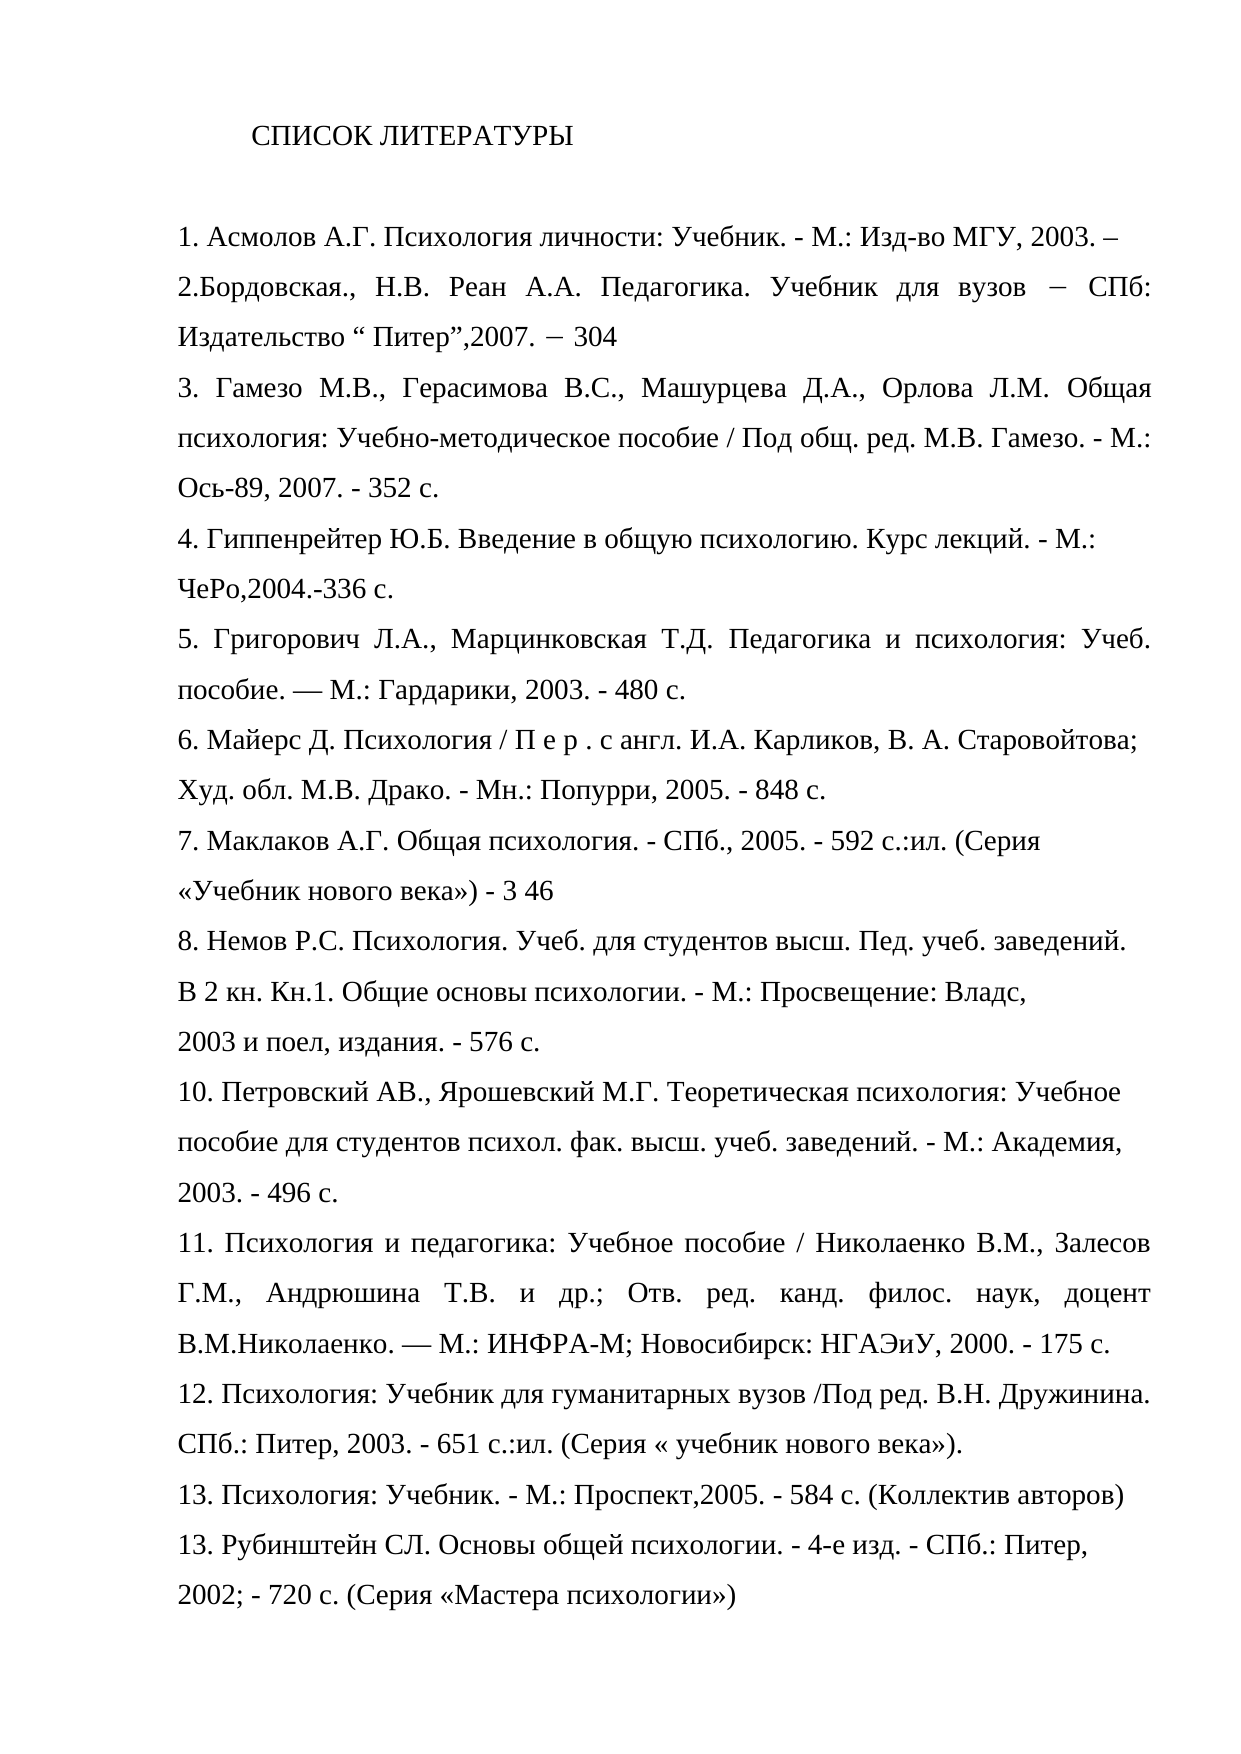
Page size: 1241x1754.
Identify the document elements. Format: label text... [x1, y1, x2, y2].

text ЧеРо,2004.-336 с. [177, 571, 1152, 605]
text 11. Психология и педагогика: Учебное пособие / Николаенко В.М., Залесов Г.М., Андрюшина Т.В. и др.; Отв. ред. канд. филос. наук, доцент В.М.Николаенко. — М.: ИНФРА-М; Новосибирск: НГАЭиУ, 2000. - 175 с. [177, 1225, 1152, 1359]
text пособие для студентов психол. фак. высш. учеб. заведений. - М.: Академия, [177, 1124, 1152, 1158]
text 2003. - 496 с. [177, 1175, 1152, 1208]
text «Учебник нового века») - 3 46 [177, 873, 1152, 907]
text В 2 кн. Кн.1. Общие основы психологии. - М.: Просвещение: Владс, [177, 974, 1152, 1007]
text Худ. обл. М.В. Драко. - Мн.: Попурри, 2005. - 848 с. [177, 772, 1152, 806]
text 1. Асмолов А.Г. Психология личности: Учебник. - М.: Изд-во МГУ, 2003. – [177, 219, 1152, 252]
text 13. Рубинштейн СЛ. Основы общей психологии. - 4-е изд. - СПб.: Питер, [177, 1527, 1152, 1561]
text 5. Григорович Л.А., Марцинковская Т.Д. Педагогика и психология: Учеб. пособие. — М.: Гардарики, 2003. - 480 с. [177, 621, 1152, 705]
text 13. Психология: Учебник. - М.: Проспект,2005. - 584 с. (Коллектив авторов) [177, 1477, 1152, 1510]
text 8. Немов Р.С. Психология. Учеб. для студентов высш. Пед. учеб. заведений. [177, 923, 1152, 957]
text 2003 и поел, издания. - 576 с. [177, 1024, 1152, 1057]
text 3. Гамезо M.B., Герасимова B.C., Машурцева Д.А., Орлова Л.М. Общая психология: Учебно-методическое пособие / Под общ. ред. М.В. Гамезо. - М.: Ось-89, 2007. - 352 с. [177, 370, 1152, 504]
text 6. Майерс Д. Психология / П е р . с англ. И.А. Карликов, В. А. Старовойтова; [177, 722, 1152, 756]
text 2.Бордовская., Н.В. Реан А.А. Педагогика. Учебник для вузов СПб: Издательство “ Питер”,2007. 304 [177, 269, 1152, 353]
text 7. Маклаков А.Г. Общая психология. - СПб., 2005. - 592 с.:ил. (Серия [177, 823, 1152, 856]
text 4. Гиппенрейтер Ю.Б. Введение в общую психологию. Курс лекций. - М.: [177, 521, 1152, 554]
text СПИСОК ЛИТЕРАТУРЫ [177, 118, 1152, 152]
text 10. Петровский АВ., Ярошевский М.Г. Теоретическая психология: Учебное [177, 1074, 1152, 1108]
text 2002; - 720 с. (Серия «Мастера психологии») [177, 1577, 1152, 1611]
text 12. Психология: Учебник для гуманитарных вузов /Под ред. В.Н. Дружинина. СПб.: Питер, 2003. - 651 с.:ил. (Серия « учебник нового века»). [177, 1376, 1152, 1460]
